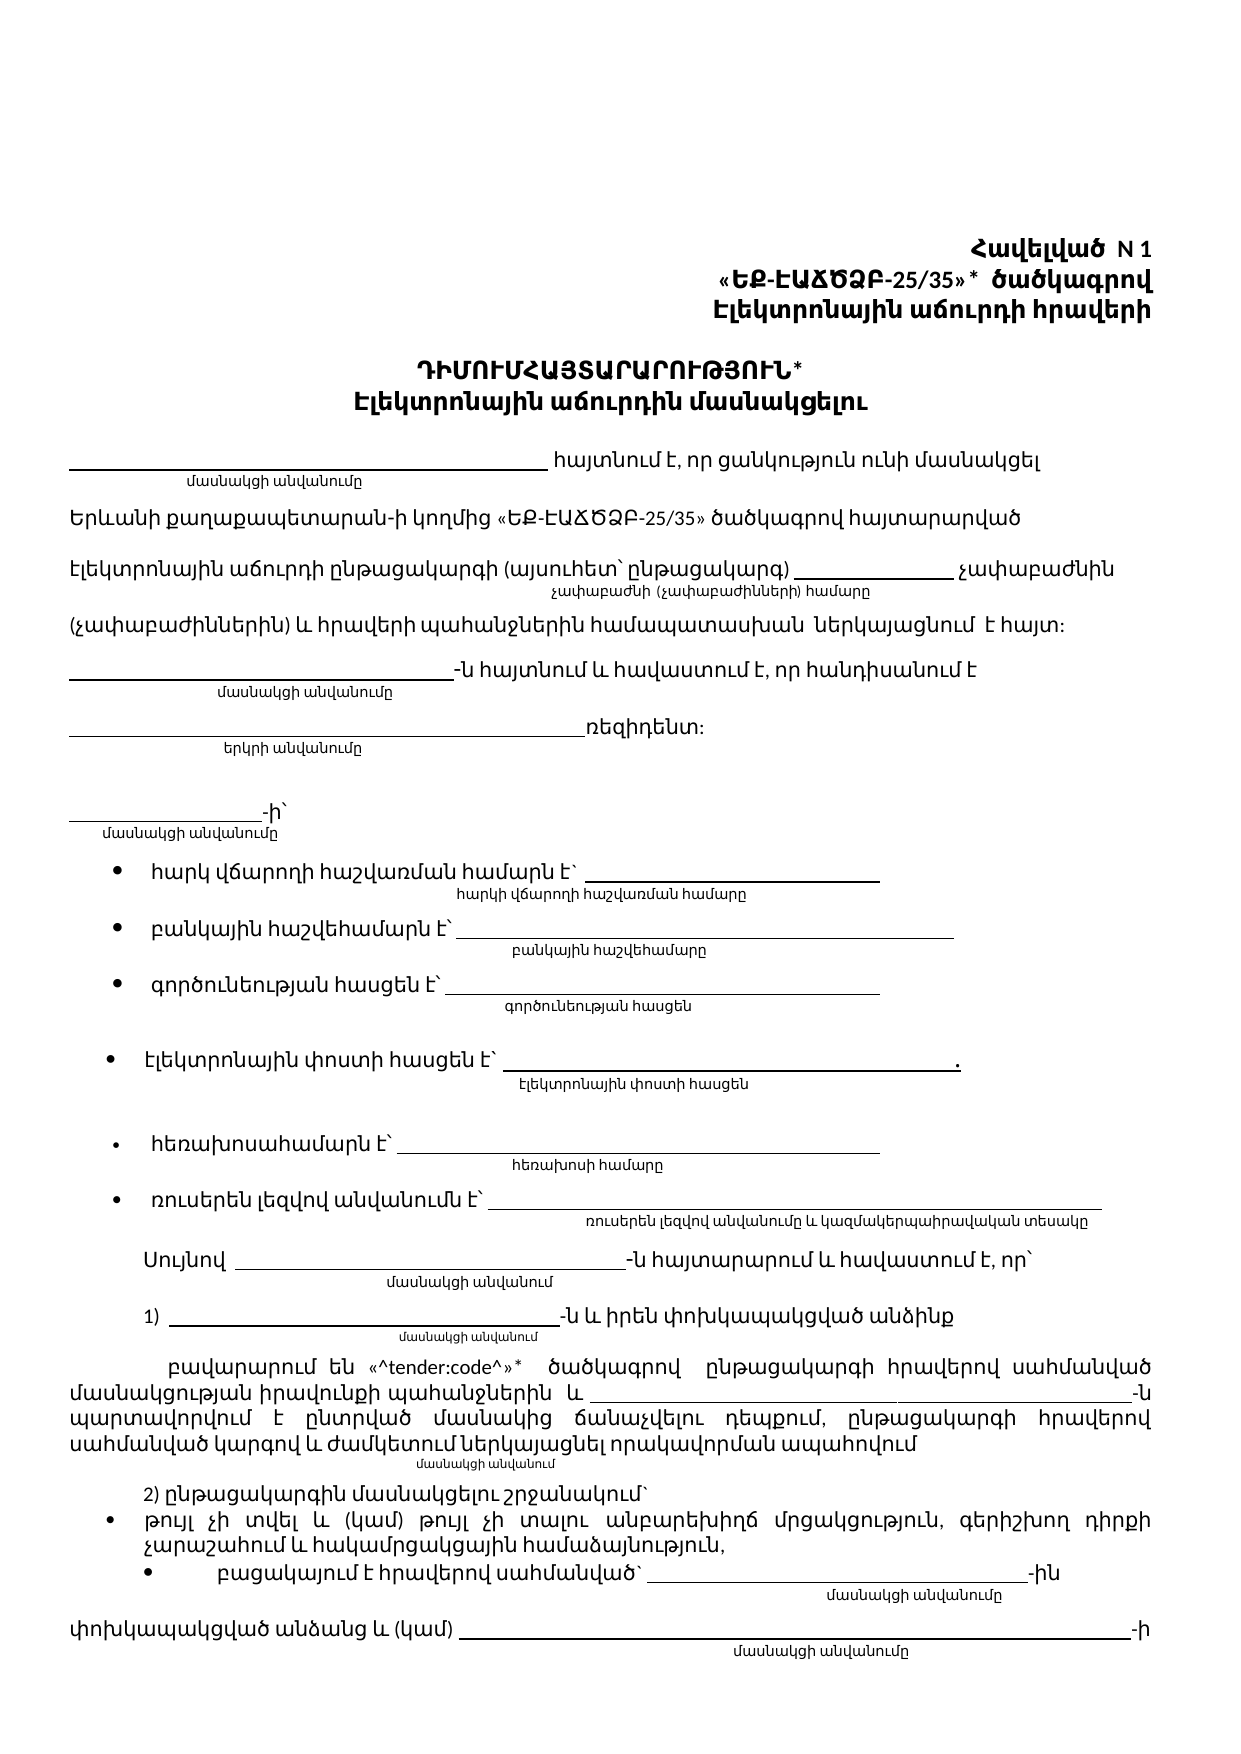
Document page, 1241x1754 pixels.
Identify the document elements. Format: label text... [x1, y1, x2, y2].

text փոխկապակցված անձանց և (կամ) -ի [69, 1616, 1152, 1642]
text 2) ընթացակարգին մասնակցելու շրջանակում` [69, 1482, 1152, 1507]
text Սույնով -ն հայտարարում և հավաստում է, որ՝ [69, 1243, 1152, 1273]
text ռեզիդենտ: [69, 714, 1152, 739]
text հեռախոսի համարը [438, 1156, 1152, 1187]
text -ն հայտնում և հավաստում է, որ հանդիսանում է [69, 653, 1152, 684]
list թույլ չի տվել և (կամ) թույլ չի տալու անբարեխիղճ մրցակցություն, գերիշխող դիրքի չարաշահում և հակամրցակցային համաձայնություն, [107, 1507, 1152, 1558]
text գործունեության հասցեն [69, 998, 1152, 1028]
text մասնակցի անվանումը [69, 824, 1152, 855]
text երկրի անվանումը [69, 739, 1152, 770]
text «ԵՔ-ԷԱՃԾՁԲ-25/35»* ծածկագրով [69, 264, 1152, 294]
text մասնակցի անվանումը [69, 1642, 1152, 1672]
text հայտնում է, որ ցանկություն ունի մասնակցել [69, 447, 1152, 472]
text մասնակցի անվանում [69, 1329, 1152, 1354]
list հարկ վճարողի հաշվառման համարն է` [113, 855, 1152, 885]
list հեռախոսահամարն է՝ [113, 1131, 1152, 1156]
text Հավելված N 1 [69, 233, 1152, 264]
list գործունեության հասցեն է՝ [113, 972, 1152, 998]
text մասնակցի անվանումը [69, 472, 1152, 503]
text էլեկտրոնային փոստի հասցեն [364, 1075, 1152, 1105]
text բավարարում են «^tender:code^»* ծածկագրով ընթացակարգի հրավերով սահմանված մասնակցության իրավունքի պահանջներին և -ն պարտավորվում է ընտրված մասնակից ճանաչվելու դեպքում, ընթացակարգի հրավերով սահմանված կարգով և ժամկետում ներկայացնել որակավորման ապահովում [69, 1354, 1152, 1456]
text մասնակցի անվանում [69, 1456, 1152, 1482]
text մասնակցի անվանումը [69, 1586, 1152, 1616]
list ռուսերեն լեզվով անվանումն է՝ [113, 1187, 1152, 1212]
text էլեկտրոնային աճուրդի ընթացակարգի (այսուհետ՝ ընթացակարգ) չափաբաժնին [69, 556, 1152, 582]
text հարկի վճարողի հաշվառման համարը [69, 885, 1152, 916]
text Էլեկտրոնային աճուրդի հրավերի [69, 294, 1152, 325]
text (չափաբաժիններին) և հրավերի պահանջներին համապատասխան ներկայացնում է հայտ: [69, 612, 1152, 638]
text 1) -ն և իրեն փոխկապակցված անձինք [69, 1304, 1152, 1329]
text -ի՝ [69, 799, 1152, 824]
list էլեկտրոնային փոստի հասցեն է` . [107, 1041, 1152, 1075]
list բացակայում է հրավերով սահմանված` -ին [69, 1558, 1152, 1586]
text չափաբաժնի (չափաբաժինների) համարը [69, 582, 1152, 612]
text մասնակցի անվանում [69, 1273, 1152, 1304]
text Երևանի քաղաքապետարան-ի կողմից «ԵՔ-ԷԱՃԾՁԲ-25/35» ծածկագրով հայտարարված [69, 503, 1152, 531]
text ԴԻՄՈՒՄՀԱՅՏԱՐԱՐՈՒԹՅՈՒՆ* [69, 356, 1152, 386]
text մասնակցի անվանումը [69, 684, 1152, 714]
text ռուսերեն լեզվով անվանումը և կազմակերպաիրավական տեսակը [512, 1212, 1152, 1243]
text բանկային հաշվեհամարը [438, 941, 1152, 972]
list բանկային հաշվեհամարն է՝ [113, 916, 1152, 941]
subtitle Էլեկտրոնային աճուրդին մասնակցելու [69, 386, 1152, 417]
